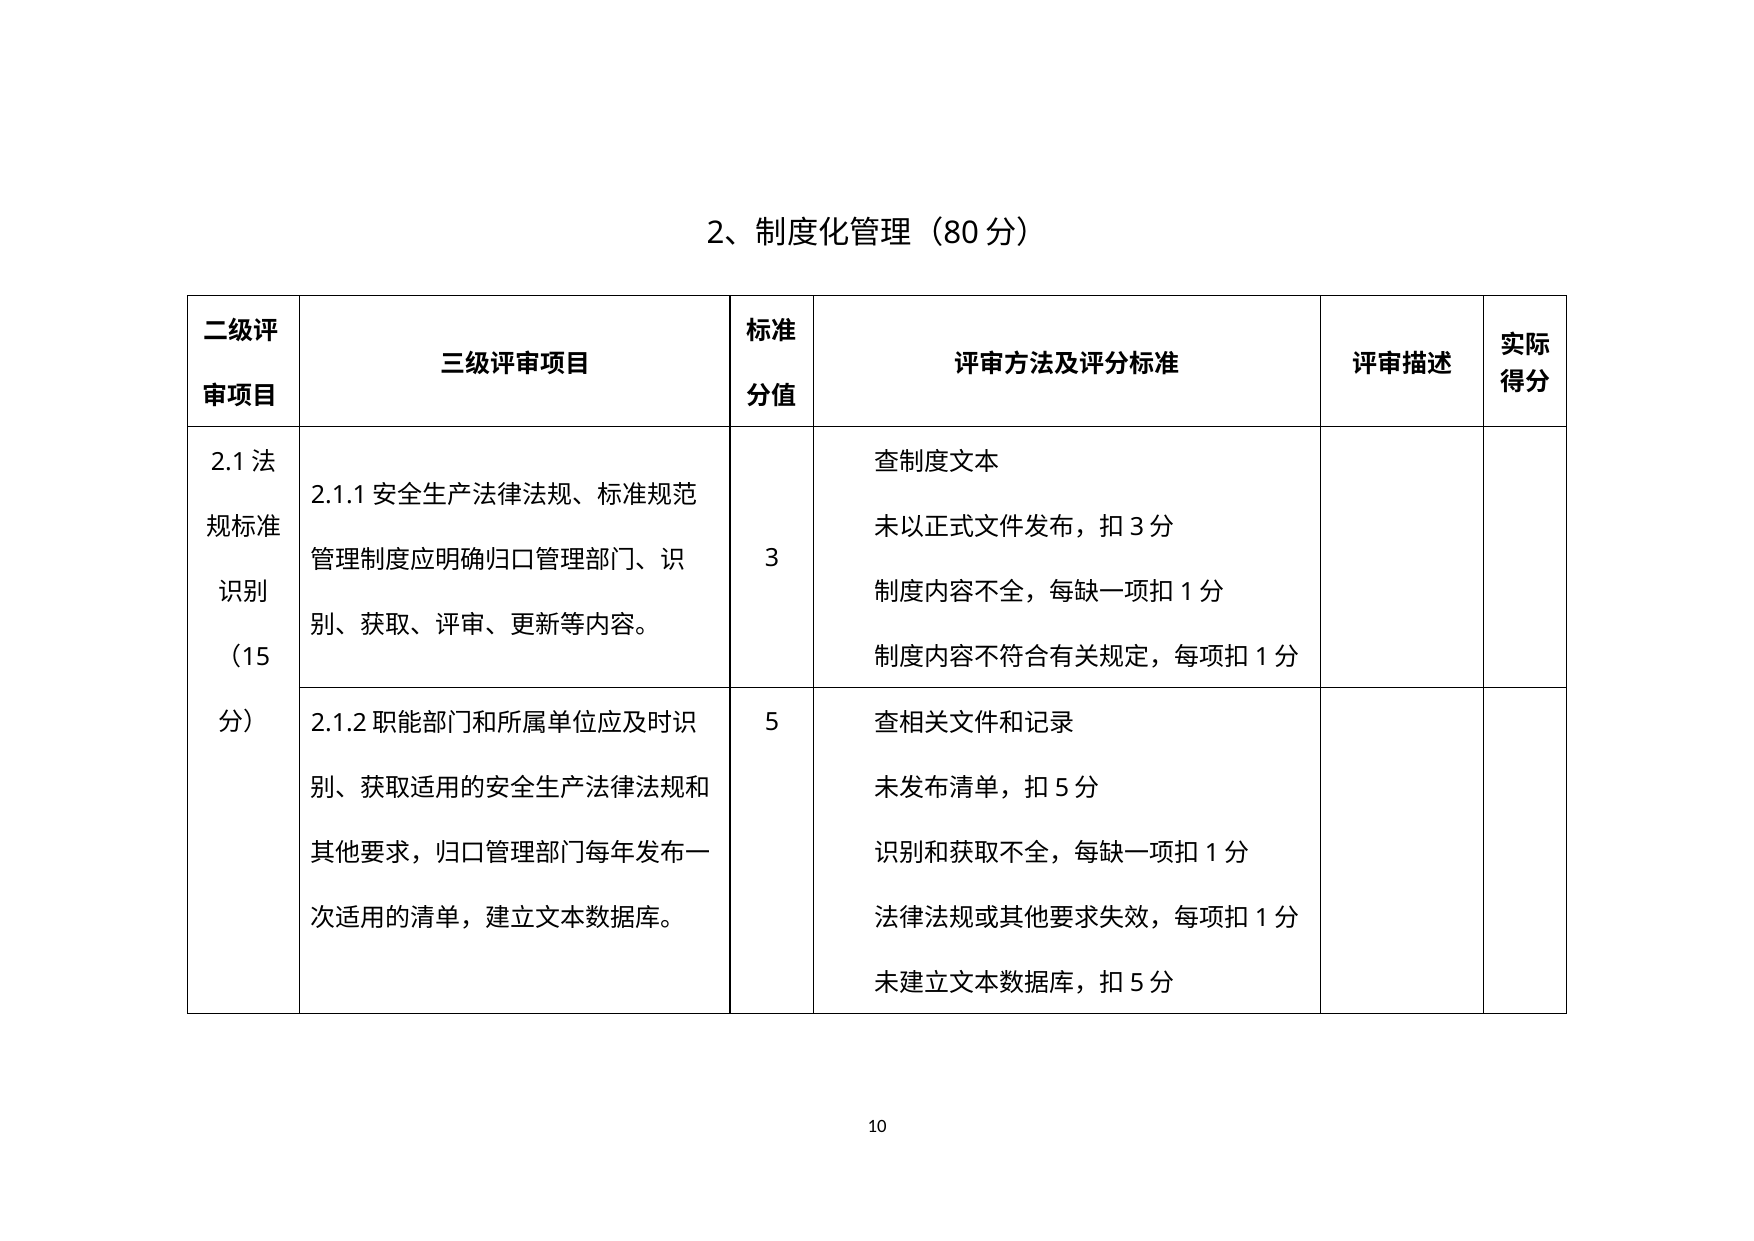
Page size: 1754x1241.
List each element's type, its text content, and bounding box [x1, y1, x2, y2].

table_cell 3 [731, 427, 813, 687]
table_cell 5 [731, 688, 813, 1013]
table_cell [1321, 688, 1483, 1013]
table_header 标准分值 [731, 296, 813, 426]
table_cell [1484, 688, 1566, 1013]
table_cell 2.1.1安全生产法律法规、标准规范管理制度应明确归口管理部门、识别、获取、评审、更新等内容。 [300, 427, 729, 687]
table_cell 2.1.2职能部门和所属单位应及时识别、获取适用的安全生产法律法规和其他要求，归口管理部门每年发布一次适用的清单，建立文本数据库。 [300, 688, 729, 1013]
table_header 二级评审项目 [188, 296, 299, 426]
table_header 三级评审项目 [300, 296, 729, 426]
table_cell 查相关文件和记录 未发布清单，扣5分 识别和获取不全，每缺一项扣1分 法律法规或其他要求失效，每项扣1分 未建立文本数据库，扣5分 [814, 688, 1320, 1013]
table_cell [1484, 427, 1566, 687]
table_header 实际得分 [1484, 296, 1566, 426]
table_cell 2.1法规标准识别（15分） [188, 427, 299, 1013]
subtitle 2、制度化管理（80分） [187, 198, 1567, 263]
table_header 评审描述 [1321, 296, 1483, 426]
table_header 评审方法及评分标准 [814, 296, 1320, 426]
table_cell 查制度文本 未以正式文件发布，扣3分 制度内容不全，每缺一项扣1分 制度内容不符合有关规定，每项扣1分 [814, 427, 1320, 687]
table_cell [1321, 427, 1483, 687]
